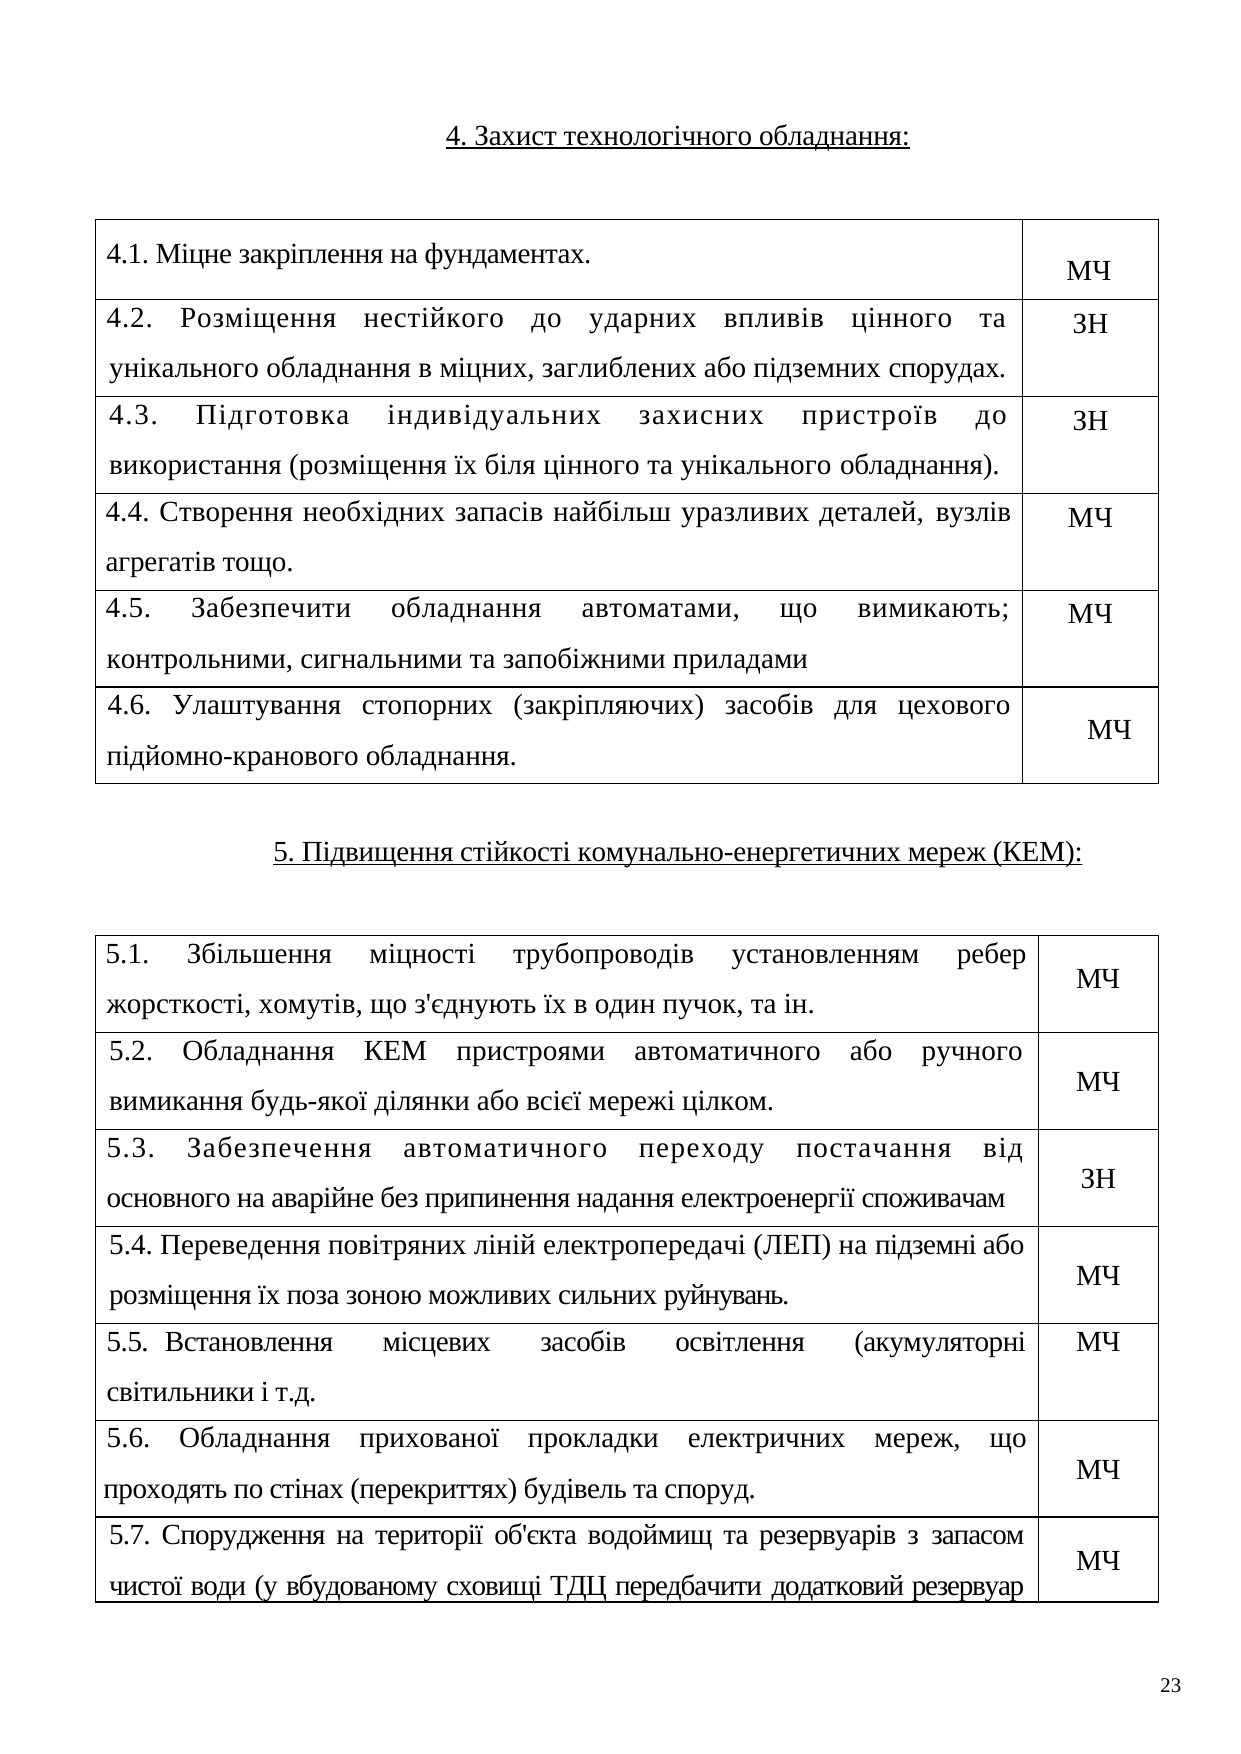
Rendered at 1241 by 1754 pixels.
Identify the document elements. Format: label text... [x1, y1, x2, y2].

table_cell 4.5. Забезпечити обладнання автоматами, що вимикають; контрольними, сигнальними та запобіжними приладами [96, 591, 1022, 686]
text 4. Захист технологічного обладнання: [121, 118, 1178, 152]
table_cell МЧ [1039, 1518, 1158, 1601]
table_header 4.1. Міцне закріплення на фундаментах. [96, 220, 1022, 299]
table_cell 4.3. Підготовка індивідуальних захисних пристроїв до використання (розміщення їх біля цінного та унікального обладнання). [96, 397, 1022, 493]
table_header МЧ [1023, 220, 1158, 299]
table_cell МЧ [1023, 494, 1158, 589]
table_cell 5.6. Обладнання прихованої прокладки електричних мереж, що проходять по стінах (перекриттях) будівель та споруд. [96, 1421, 1038, 1516]
table_cell МЧ [1023, 688, 1158, 783]
table_cell ЗН [1023, 300, 1158, 396]
table_cell 4.6. Улаштування стопорних (закріпляючих) засобів для цехового підйомно-кранового обладнання. [96, 688, 1022, 783]
table_cell МЧ [1039, 1033, 1158, 1129]
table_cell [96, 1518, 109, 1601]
table_cell ЗН [1023, 397, 1158, 493]
table_header МЧ [1039, 936, 1158, 1032]
table_cell 5.5. Встановлення місцевих засобів освітлення (акумуляторні світильники і т.д. [96, 1324, 1038, 1419]
text 5. Підвищення стійкості комунально-енергетичних мереж (КЕМ): [121, 834, 1178, 868]
table_cell 4.2. Розміщення нестійкого до ударних впливів цінного та унікального обладнання в міцних, заглиблених або підземних спорудах. [96, 300, 1022, 396]
table_cell МЧ [1039, 1421, 1158, 1516]
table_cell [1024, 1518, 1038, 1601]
table_cell МЧ [1039, 1324, 1158, 1419]
table_cell 5.2. Обладнання КЕМ пристроями автоматичного або ручного вимикання будь-якої ділянки або всієї мережі цілком. [96, 1033, 1038, 1129]
table_cell 5.3. Забезпечення автоматичного переходу постачання від основного на аварійне без припинення надання електроенергії споживачам [96, 1130, 1038, 1226]
table_cell МЧ [1023, 591, 1158, 686]
table_cell МЧ [1039, 1227, 1158, 1323]
table_cell 4.4. Створення необхідних запасів найбільш уразливих деталей, вузлів агрегатів тощо. [96, 494, 1022, 589]
table_cell ЗН [1039, 1130, 1158, 1226]
table_cell 5.4. Переведення повітряних ліній електропередачі (ЛЕП) на підземні або розміщення їх поза зоною можливих сильних руйнувань. [96, 1227, 1038, 1323]
table_header 5.1. Збільшення міцності трубопроводів установленням ребер жорсткості, хомутів, що з'єднують їх в один пучок, та ін. [96, 936, 1038, 1032]
